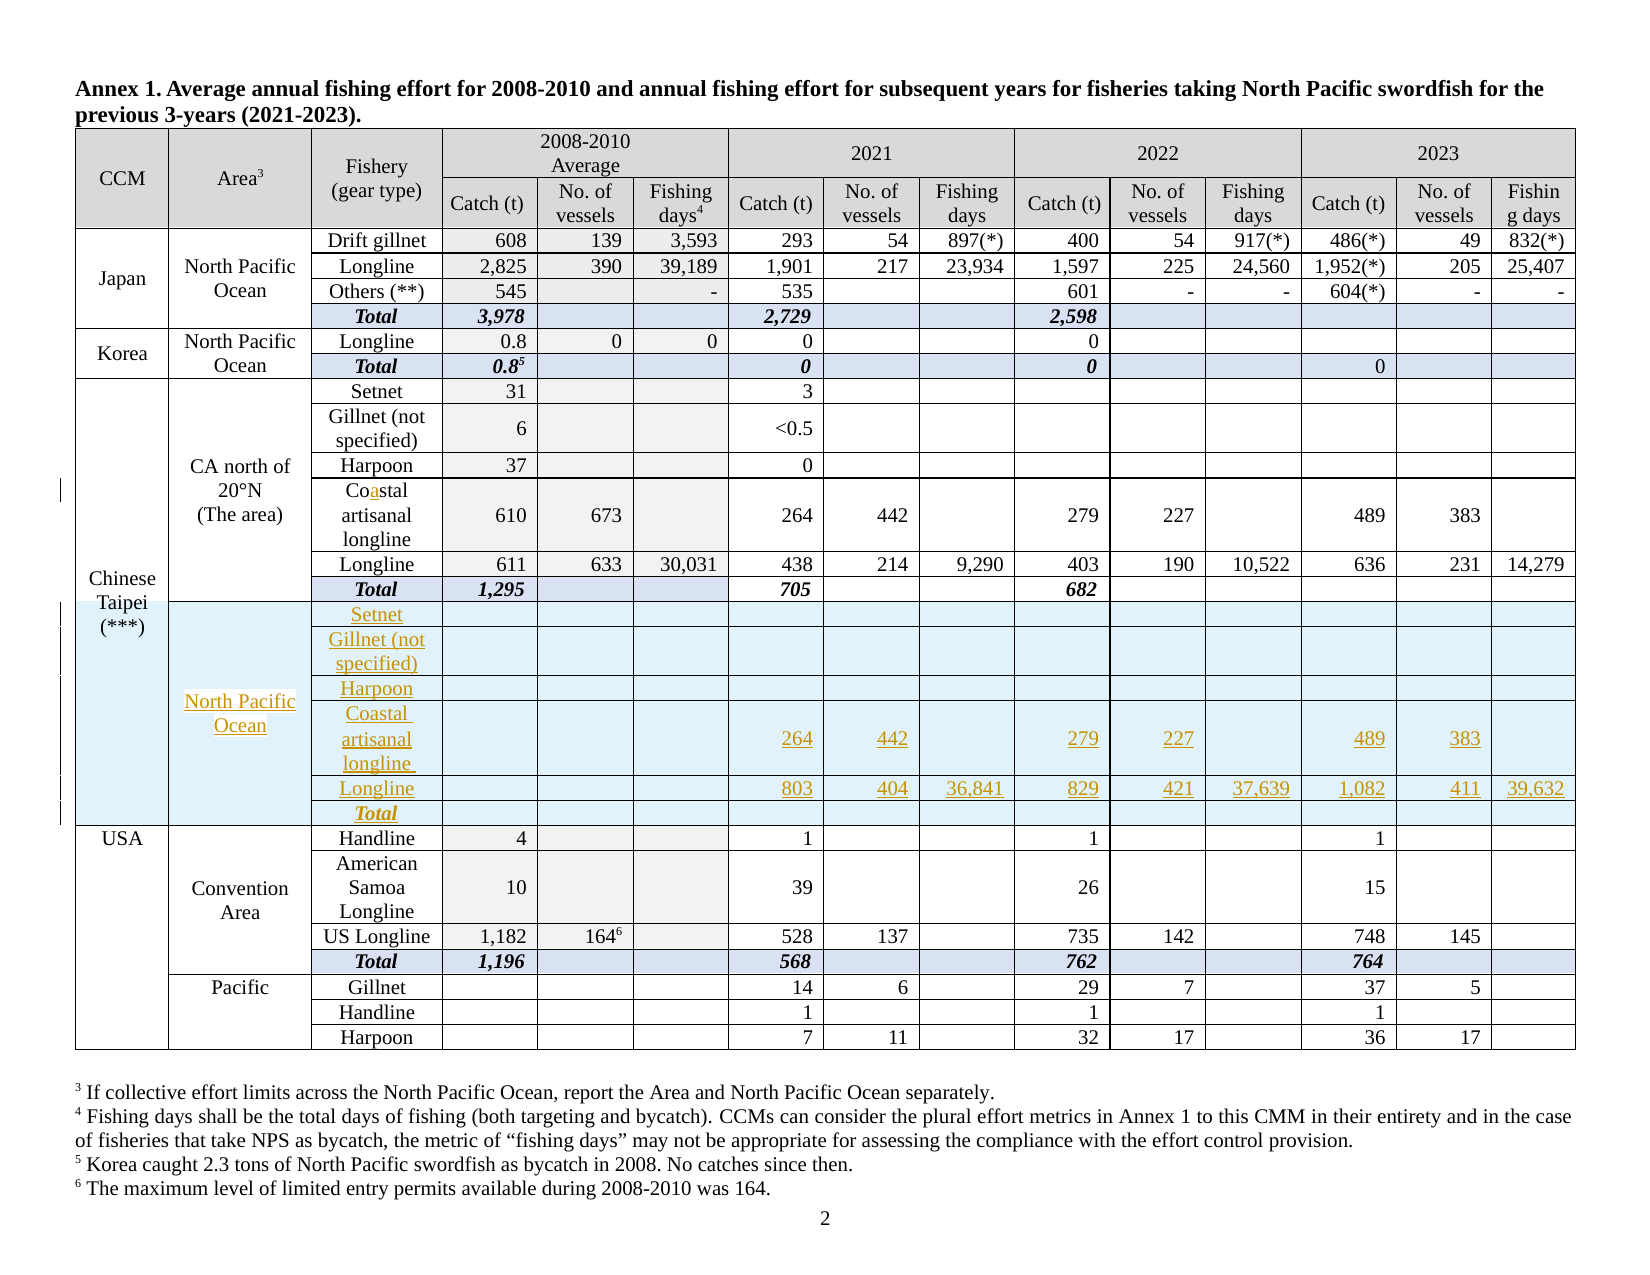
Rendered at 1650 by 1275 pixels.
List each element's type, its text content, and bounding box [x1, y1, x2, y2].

table_cell - [1111, 279, 1205, 303]
table_cell 2,729 [729, 304, 823, 328]
table_cell [634, 304, 728, 328]
table_cell [634, 479, 728, 551]
table_cell [634, 1000, 728, 1024]
table_cell [920, 404, 1014, 452]
table_cell [1015, 379, 1109, 403]
table_cell 205 [1397, 254, 1491, 278]
table_cell Total [312, 950, 442, 973]
table_cell [538, 404, 633, 452]
table_cell - [1492, 279, 1575, 303]
table_cell [538, 1025, 633, 1049]
table_cell [1206, 354, 1301, 378]
table_cell Others (**) [312, 279, 442, 303]
table_cell Longline [312, 552, 442, 576]
table_cell [824, 453, 919, 477]
table_cell 438 [729, 552, 823, 576]
table_cell 2,825 [443, 254, 537, 278]
table_cell [538, 975, 633, 999]
table_cell 0 [1302, 354, 1396, 378]
table_cell 0 [729, 329, 823, 353]
table_cell CA north of 20°N (The area) [169, 379, 311, 601]
table_cell [920, 329, 1014, 353]
table_cell [1397, 950, 1491, 973]
table_cell 3,978 [443, 304, 537, 328]
table_cell [1206, 453, 1301, 477]
table_cell Drift gillnet [312, 229, 442, 252]
table_cell [920, 851, 1014, 923]
table_cell 673 [538, 479, 633, 551]
table_cell 15 [1302, 851, 1396, 923]
table_cell [1206, 1000, 1301, 1024]
table_cell 0 [634, 329, 728, 353]
table_cell 1,901 [729, 254, 823, 278]
table_cell 29 [1015, 975, 1109, 999]
table_cell [1302, 453, 1396, 477]
table_cell 535 [729, 279, 823, 303]
table_cell [1111, 1000, 1205, 1024]
table_cell 225 [1111, 254, 1205, 278]
table_cell Costal artisanal longline [312, 479, 442, 551]
table_cell 17 [1111, 1025, 1205, 1049]
table_cell [634, 924, 728, 948]
table_cell Harpoon [312, 453, 442, 477]
table_cell 7 [1111, 975, 1205, 999]
table_cell 279 [1015, 479, 1109, 551]
table_cell Total [312, 354, 442, 378]
table_cell 0.8 [443, 354, 537, 378]
table_cell 0.8 [443, 329, 537, 353]
table_cell [634, 379, 728, 403]
table_cell Setnet [312, 379, 442, 403]
table_cell [1206, 924, 1301, 948]
table_cell Total [312, 304, 442, 328]
table_cell 54 [1111, 229, 1205, 252]
table_cell [443, 1000, 537, 1024]
table_cell [538, 1000, 633, 1024]
table_cell Catch (t) [1302, 178, 1396, 227]
table_cell [1206, 1025, 1301, 1049]
table_cell [538, 279, 633, 303]
table_cell 735 [1015, 924, 1109, 948]
table_cell 0 [1015, 329, 1109, 353]
table_cell No. of vessels [824, 178, 919, 227]
table_cell 139 [538, 229, 633, 252]
table_cell Fishing days [1492, 178, 1575, 227]
table_cell [920, 453, 1014, 477]
table_cell 30,031 [634, 552, 728, 576]
table_cell [1206, 826, 1301, 850]
table_cell [634, 1025, 728, 1049]
table_cell [1492, 924, 1575, 948]
table_cell 0 [538, 329, 633, 353]
table_cell 137 [824, 924, 919, 948]
table_cell [1206, 304, 1301, 328]
table_cell 145 [1397, 924, 1491, 948]
table_cell [824, 826, 919, 850]
table_cell [634, 975, 728, 999]
table_cell [634, 950, 728, 973]
table_cell Catch (t) [443, 178, 537, 227]
table_cell [824, 577, 919, 601]
table_cell 14 [729, 975, 823, 999]
table_cell [1492, 453, 1575, 477]
table_cell [1492, 1000, 1575, 1024]
table_cell 231 [1397, 552, 1491, 576]
table_cell [634, 851, 728, 923]
table_cell [1206, 379, 1301, 403]
table_cell [1302, 404, 1396, 452]
table_cell [1397, 379, 1491, 403]
table_cell - [634, 279, 728, 303]
table_cell [443, 975, 537, 999]
table_cell Pacific [169, 975, 311, 1049]
table_cell 7 [729, 1025, 823, 1049]
table_cell [1492, 975, 1575, 999]
table_cell 37 [1302, 975, 1396, 999]
table_cell [1111, 354, 1205, 378]
table_cell 11 [824, 1025, 919, 1049]
table_cell [824, 404, 919, 452]
table_cell [1111, 950, 1205, 973]
table_cell 25,407 [1492, 254, 1575, 278]
table_cell 0 [1015, 354, 1109, 378]
table_cell [1397, 304, 1491, 328]
table_cell 442 [824, 479, 919, 551]
table_cell [538, 577, 633, 601]
table_cell 832(*) [1492, 229, 1575, 252]
table_cell Gillnet (not specified) [312, 404, 442, 452]
table_cell [1492, 851, 1575, 923]
table_cell [634, 453, 728, 477]
table_cell [1492, 354, 1575, 378]
table_cell 636 [1302, 552, 1396, 576]
table_cell [1492, 950, 1575, 973]
table_cell 1 [1015, 1000, 1109, 1024]
table_cell 39,189 [634, 254, 728, 278]
table_cell Handline [312, 826, 442, 850]
table_cell 489 [1302, 479, 1396, 551]
table_cell [1111, 329, 1205, 353]
table_cell [538, 851, 633, 923]
table_cell Chinese Taipei (***) [76, 379, 168, 825]
table_cell 1 [1302, 826, 1396, 850]
table_cell 383 [1397, 479, 1491, 551]
table_cell [634, 577, 728, 601]
table_cell 142 [1111, 924, 1205, 948]
table_cell Korea [76, 329, 168, 378]
table_cell [1111, 379, 1205, 403]
table_cell 1 [1015, 826, 1109, 850]
table_cell 14,279 [1492, 552, 1575, 576]
table_cell 190 [1111, 552, 1205, 576]
table_cell 1,196 [443, 950, 537, 973]
table_cell [1111, 404, 1205, 452]
table_cell 6 [443, 404, 537, 452]
table_cell [1302, 304, 1396, 328]
table_cell 611 [443, 552, 537, 576]
table_cell [1397, 354, 1491, 378]
table_cell 0 [729, 354, 823, 378]
table_cell 36 [1302, 1025, 1396, 1049]
table_cell [538, 453, 633, 477]
table_cell [1492, 329, 1575, 353]
table_cell [1302, 379, 1396, 403]
table_cell [538, 950, 633, 973]
table_cell 682 [1015, 577, 1109, 601]
table_cell [920, 950, 1014, 973]
table_cell [1397, 851, 1491, 923]
table_cell Catch (t) [1015, 178, 1109, 227]
table_cell 568 [729, 950, 823, 973]
table_cell [1015, 404, 1109, 452]
table_cell [1492, 304, 1575, 328]
table_cell 39 [729, 851, 823, 923]
table_cell [824, 279, 919, 303]
table_header 2008-2010 Average [443, 129, 728, 177]
table_cell Harpoon [312, 1025, 442, 1049]
table_cell 705 [729, 577, 823, 601]
table_cell 26 [1015, 851, 1109, 923]
table_cell [1111, 453, 1205, 477]
table_cell [1111, 577, 1205, 601]
table_cell [1206, 851, 1301, 923]
table_cell 390 [538, 254, 633, 278]
table_cell [1492, 404, 1575, 452]
table_cell Handline [312, 1000, 442, 1024]
table_cell 217 [824, 254, 919, 278]
table_cell 0 [729, 453, 823, 477]
table_cell 3 [729, 379, 823, 403]
table_cell [1111, 826, 1205, 850]
table_cell 403 [1015, 552, 1109, 576]
table_cell [920, 354, 1014, 378]
table_cell [920, 1025, 1014, 1049]
table_cell Catch (t) [729, 178, 823, 227]
table_cell 5 [1397, 975, 1491, 999]
table_cell [1397, 404, 1491, 452]
table_cell 49 [1397, 229, 1491, 252]
table_cell [920, 975, 1014, 999]
table_cell 610 [443, 479, 537, 551]
table_cell [1397, 453, 1491, 477]
table_cell [1111, 304, 1205, 328]
table_cell [1397, 826, 1491, 850]
table_cell [920, 924, 1014, 948]
table_cell 1,952(*) [1302, 254, 1396, 278]
table_cell 6 [824, 975, 919, 999]
table_cell 3,593 [634, 229, 728, 252]
table_cell [1397, 329, 1491, 353]
table_cell 601 [1015, 279, 1109, 303]
table_cell American Samoa Longline [312, 851, 442, 923]
table_cell - [1397, 279, 1491, 303]
table_cell 917(*) [1206, 229, 1301, 252]
table_cell 604(*) [1302, 279, 1396, 303]
table_cell [1015, 453, 1109, 477]
table_cell 633 [538, 552, 633, 576]
table_cell 10 [443, 851, 537, 923]
table_cell [920, 379, 1014, 403]
table_cell [920, 1000, 1014, 1024]
table_cell [1206, 577, 1301, 601]
table_cell [1492, 577, 1575, 601]
table_cell 2,598 [1015, 304, 1109, 328]
table_cell 1,182 [443, 924, 537, 948]
table_cell 17 [1397, 1025, 1491, 1049]
table_cell 164 [538, 924, 633, 948]
table_cell 227 [1111, 479, 1205, 551]
text Annex 1. Average annual fishing effort for 2008-2010 and annual fishing effort for subsequent years for fisheries taking North Pacific swordfish for the previous 3-years (2021-2023). [75, 75, 1575, 128]
table_cell [1492, 479, 1575, 551]
table_cell [920, 826, 1014, 850]
table_cell No. of vessels [1397, 178, 1491, 227]
table_cell Gillnet [312, 975, 442, 999]
table_cell - [1206, 279, 1301, 303]
table_cell Total [312, 577, 442, 601]
table_cell Fishing days [1206, 178, 1301, 227]
table_cell [824, 851, 919, 923]
table_cell No. of vessels [538, 178, 633, 227]
table_cell 400 [1015, 229, 1109, 252]
table_cell [920, 304, 1014, 328]
table_cell 486(*) [1302, 229, 1396, 252]
table_cell [1302, 577, 1396, 601]
table_cell Longline [312, 254, 442, 278]
table_cell 293 [729, 229, 823, 252]
table_cell [920, 577, 1014, 601]
table_cell [634, 826, 728, 850]
table_cell 528 [729, 924, 823, 948]
table_cell [824, 329, 919, 353]
table_cell <0.5 [729, 404, 823, 452]
table_cell 9,290 [920, 552, 1014, 576]
table_cell [1206, 950, 1301, 973]
table_cell [538, 304, 633, 328]
table_cell [1397, 1000, 1491, 1024]
table_cell North Pacific Ocean [169, 229, 311, 328]
table_cell USA [76, 826, 168, 1049]
table_cell 1,597 [1015, 254, 1109, 278]
table_cell [1206, 329, 1301, 353]
table_cell 31 [443, 379, 537, 403]
table_cell 214 [824, 552, 919, 576]
table_cell [920, 479, 1014, 551]
table_cell [824, 304, 919, 328]
table_cell [1206, 479, 1301, 551]
table_cell [538, 354, 633, 378]
table_cell 748 [1302, 924, 1396, 948]
table_cell 54 [824, 229, 919, 252]
table_cell 608 [443, 229, 537, 252]
table_cell No. of vessels [1111, 178, 1205, 227]
table_cell Japan [76, 229, 168, 328]
table_cell [1111, 851, 1205, 923]
table_cell [538, 826, 633, 850]
table_cell 545 [443, 279, 537, 303]
table_cell Convention Area [169, 826, 311, 973]
table_cell 1,295 [443, 577, 537, 601]
table_cell [920, 279, 1014, 303]
table_cell [1206, 404, 1301, 452]
table_cell 10,522 [1206, 552, 1301, 576]
table_cell [1492, 379, 1575, 403]
table_cell 1 [1302, 1000, 1396, 1024]
table_cell 24,560 [1206, 254, 1301, 278]
table_header CCM [76, 129, 168, 227]
table_cell [538, 379, 633, 403]
table_header Area [169, 129, 311, 227]
table_cell 4 [443, 826, 537, 850]
table_header 2021 [729, 129, 1014, 177]
table_cell [824, 1000, 919, 1024]
table_cell [1492, 1025, 1575, 1049]
table_cell Fishing days [920, 178, 1014, 227]
table_cell 1 [729, 1000, 823, 1024]
table_cell [1397, 577, 1491, 601]
table_cell 32 [1015, 1025, 1109, 1049]
table_header 2022 [1015, 129, 1301, 177]
table_cell US Longline [312, 924, 442, 948]
table_cell [824, 950, 919, 973]
table_cell North Pacific Ocean [169, 329, 311, 378]
table_cell 897(*) [920, 229, 1014, 252]
table_cell [824, 379, 919, 403]
table_cell [443, 1025, 537, 1049]
table_cell 23,934 [920, 254, 1014, 278]
table_cell Fishing days [634, 178, 728, 227]
table_cell [634, 354, 728, 378]
table_cell 762 [1015, 950, 1109, 973]
table_cell [1206, 975, 1301, 999]
table_cell 1 [729, 826, 823, 850]
table_cell Longline [312, 329, 442, 353]
table_cell [1492, 826, 1575, 850]
table_cell 264 [729, 479, 823, 551]
table_cell [1302, 329, 1396, 353]
table_header Fishery (gear type) [312, 129, 442, 227]
table_cell [634, 404, 728, 452]
table_cell [824, 354, 919, 378]
table_cell 764 [1302, 950, 1396, 973]
table_cell 37 [443, 453, 537, 477]
table_header 2023 [1302, 129, 1575, 177]
